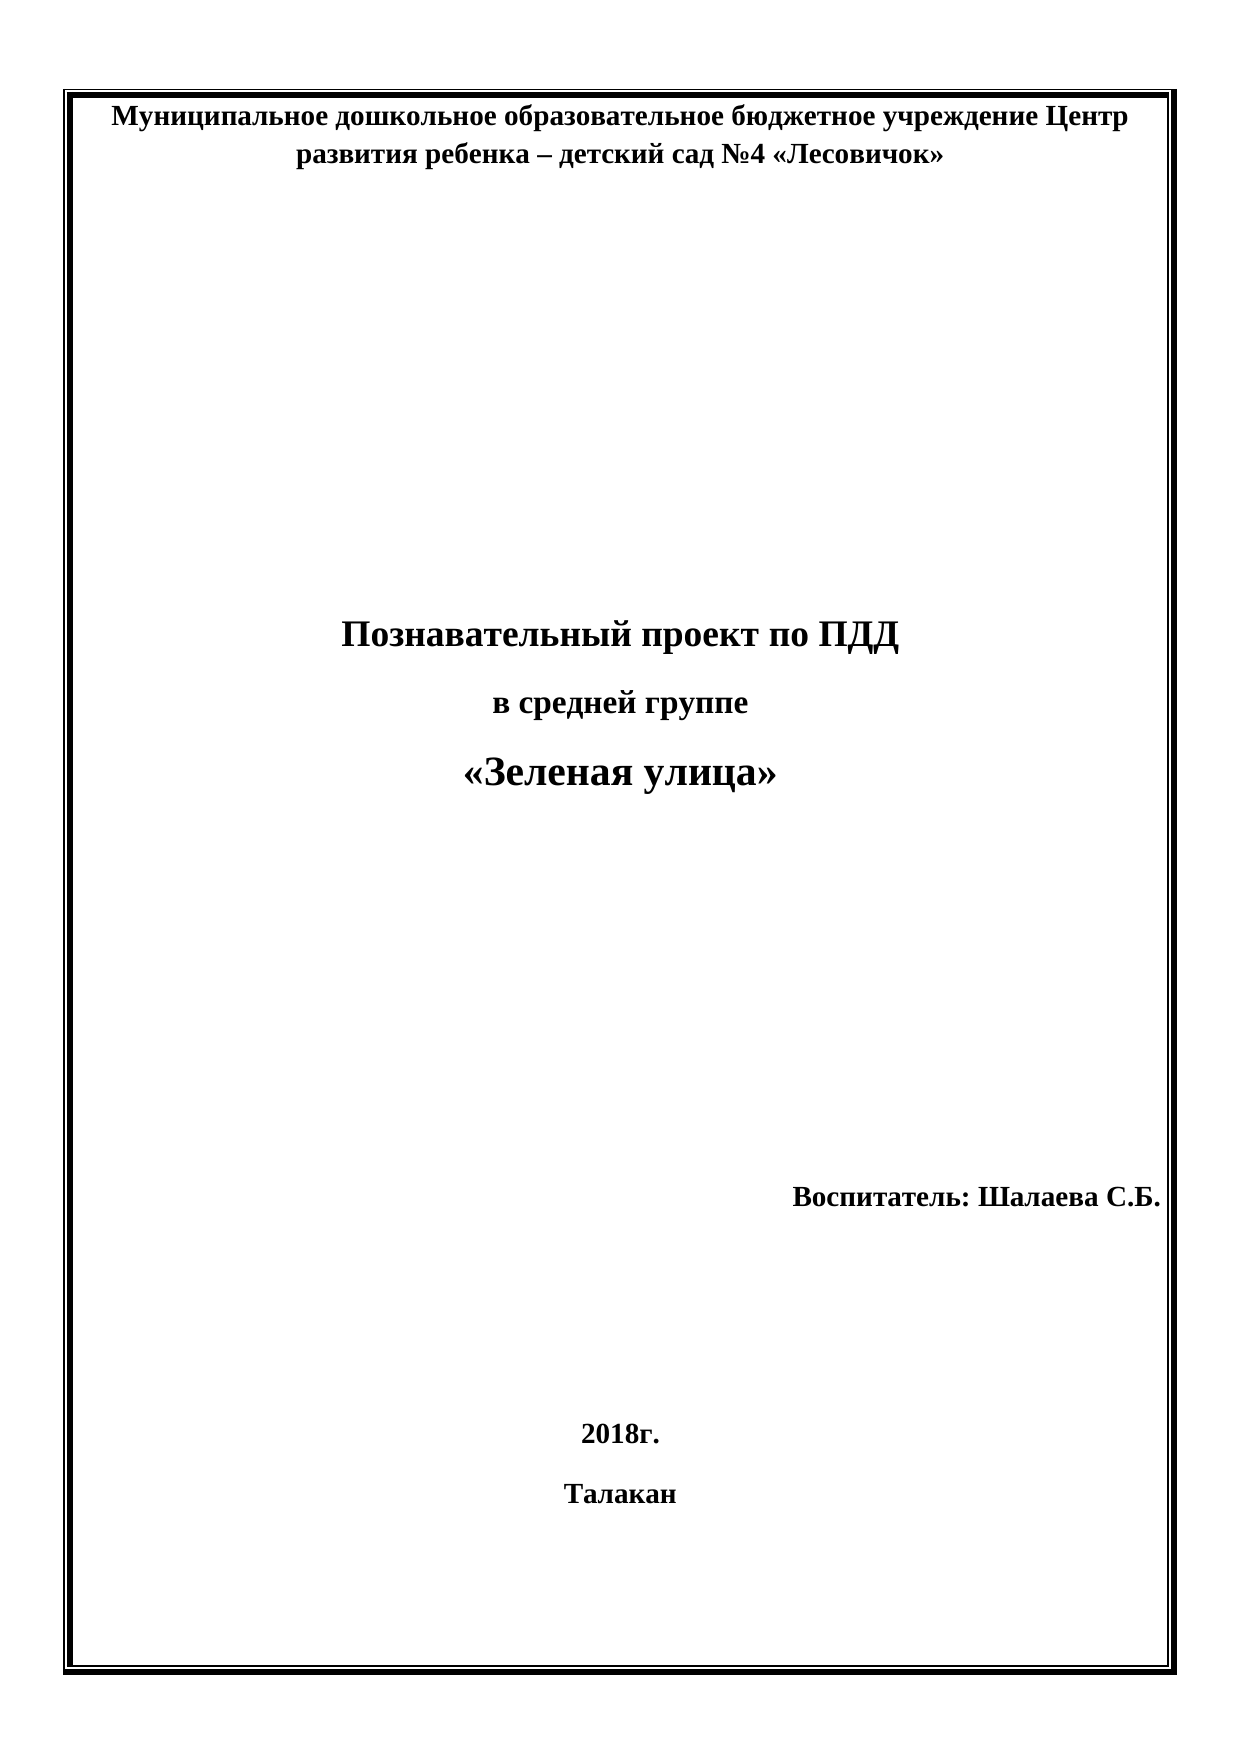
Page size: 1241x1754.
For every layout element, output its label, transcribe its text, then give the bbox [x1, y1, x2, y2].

table_header Муниципальное дошкольное образовательное бюджетное учреждение Центр развития ребенка – детский сад №4 «Лесовичок» Познавательный проект по ПДД в средней группе «Зеленая улица» Воспитатель: Шалаева С.Б. 2018г. Талакан [73, 98, 1167, 1665]
